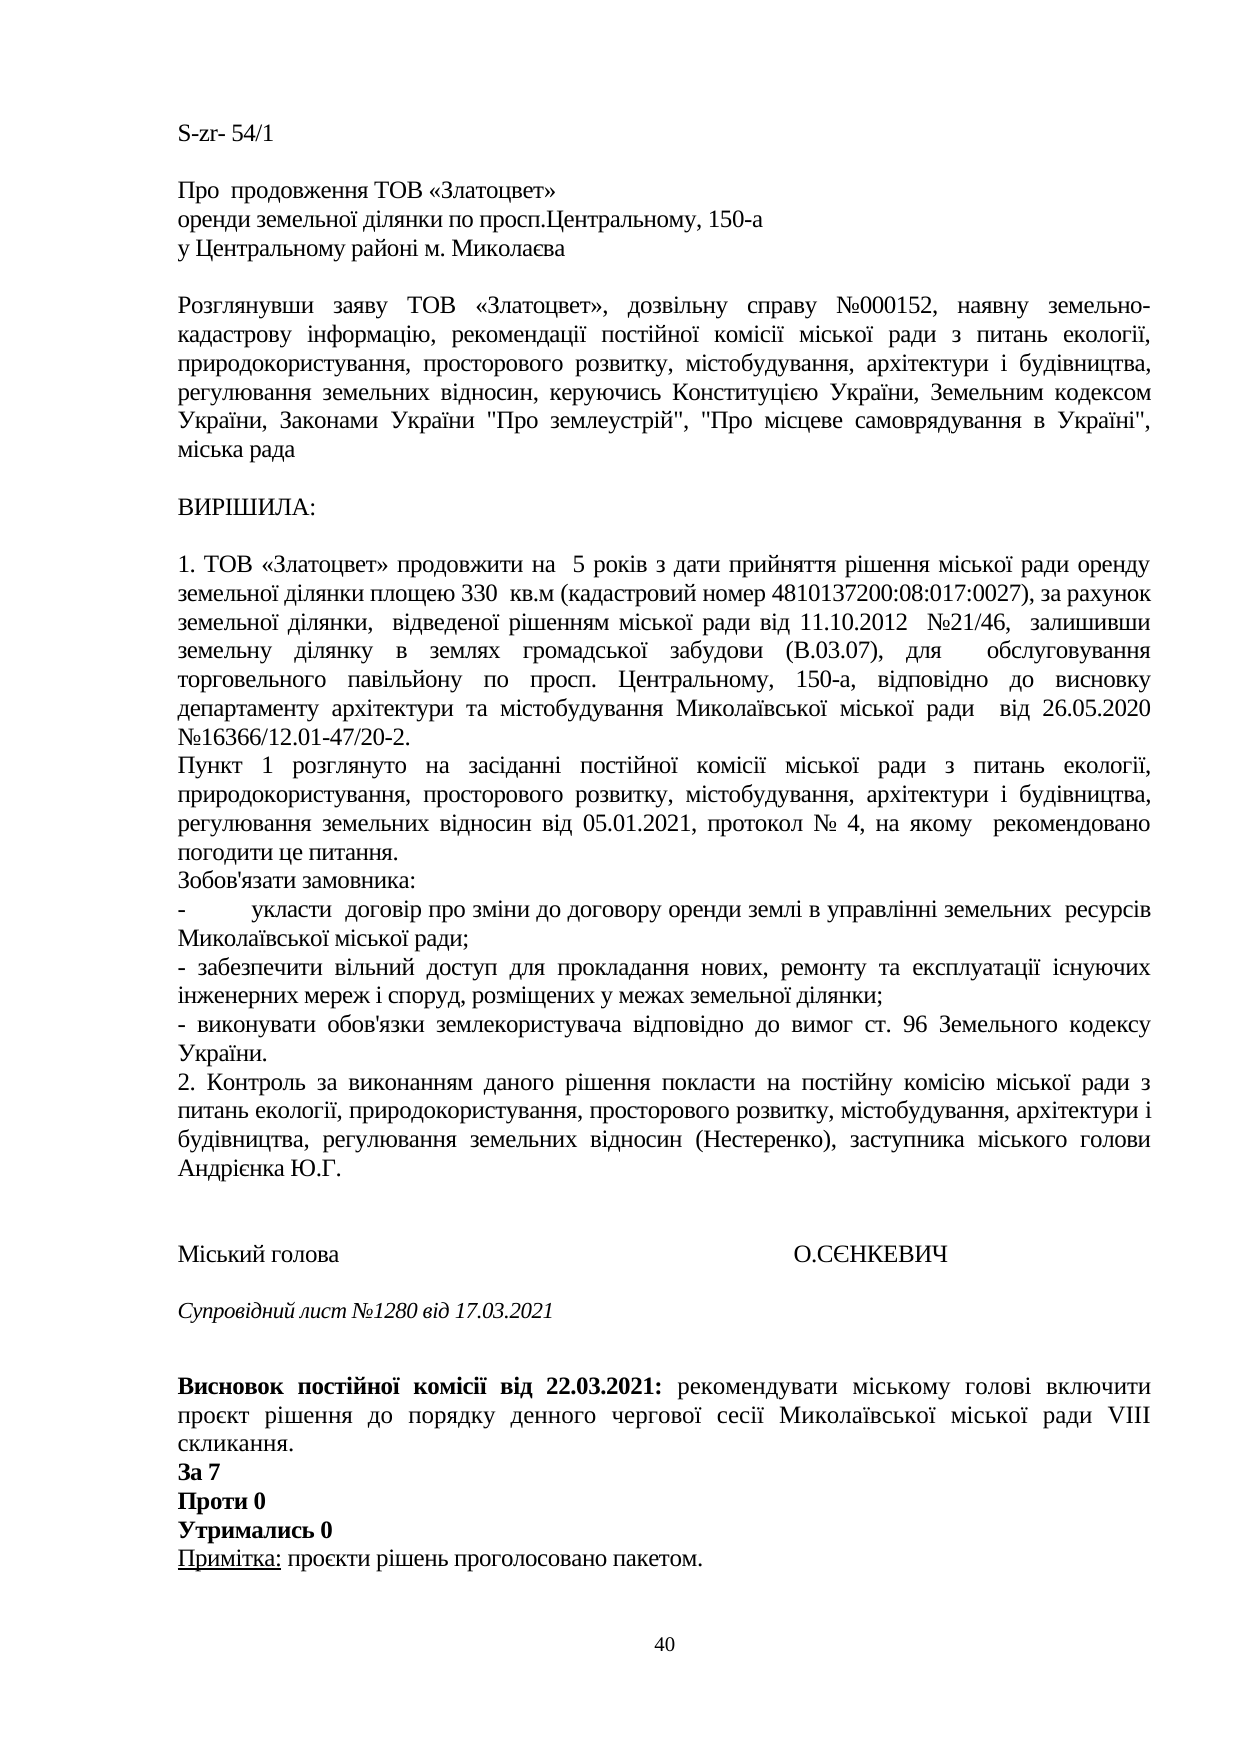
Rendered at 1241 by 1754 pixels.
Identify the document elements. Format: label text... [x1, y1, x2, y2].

text ВИРІШИЛА: [177, 492, 1152, 521]
text За 7 [177, 1457, 1152, 1486]
text Примітка: проєкти рішень проголосовано пакетом. [177, 1543, 1152, 1572]
text Супровідний лист №1280 від 17.03.2021 [177, 1297, 1152, 1323]
text 2. Контроль за виконанням даного рішення покласти на постійну комісію міської ради з питань екології, природокористування, просторового розвитку, містобудування, архітектури і будівництва, регулювання земельних відносин (Нестеренко), заступника міського голови Андрієнка Ю.Г. [177, 1067, 1152, 1182]
text Розглянувши заяву ТОВ «Златоцвет», дозвільну справу №000152, наявну земельно-кадастрову інформацію, рекомендації постійної комісії міської ради з питань екології, природокористування, просторового розвитку, містобудування, архітектури і будівництва, регулювання земельних відносин, керуючись Конституцією України, Земельним кодексом України, Законами України "Про землеустрій", "Про місцеве самоврядування в Україні", міська рада [177, 291, 1152, 463]
text - виконувати обов'язки землекористувача відповідно до вимог ст. 96 Земельного кодексу України. [177, 1009, 1152, 1067]
text Міський голова О.СЄНКЕВИЧ [177, 1239, 1152, 1268]
text Утримались 0 [177, 1515, 1152, 1543]
text S-zr- 54/1 [177, 118, 1152, 147]
text оренди земельної ділянки по просп.Центральному, 150-а [177, 204, 1152, 233]
text Висновок постійної комісії від 22.03.2021: рекомендувати міському голові включити проєкт рішення до порядку денного чергової сесії Миколаївської міської ради VIII скликання. [177, 1371, 1152, 1457]
text Про продовження ТОВ «Златоцвет» [177, 176, 1152, 204]
text - укласти договір про зміни до договору оренди землі в управлінні земельних ресурсів Миколаївської міської ради; [177, 894, 1152, 952]
text у Центральному районі м. Миколаєва [177, 233, 1152, 262]
text Пункт 1 розглянуто на засіданні постійної комісії міської ради з питань екології, природокористування, просторового розвитку, містобудування, архітектури і будівництва, регулювання земельних відносин від 05.01.2021, протокол № 4, на якому рекомендовано погодити це питання. [177, 751, 1152, 866]
text Проти 0 [177, 1486, 1152, 1515]
text 1. ТОВ «Златоцвет» продовжити на 5 років з дати прийняття рішення міської ради оренду земельної ділянки площею 330 кв.м (кадастровий номер 4810137200:08:017:0027), за рахунок земельної ділянки, відведеної рішенням міської ради від 11.10.2012 №21/46, залишивши земельну ділянку в землях громадської забудови (В.03.07), для обслуговування торговельного павільйону по просп. Центральному, 150-а, відповідно до висновку департаменту архітектури та містобудування Миколаївської міської ради від 26.05.2020 №16366/12.01-47/20-2. [177, 549, 1152, 751]
text Зобов'язати замовника: [177, 866, 1152, 894]
text - забезпечити вільний доступ для прокладання нових, ремонту та експлуатації існуючих інженерних мереж і споруд, розміщених у межах земельної ділянки; [177, 952, 1152, 1009]
